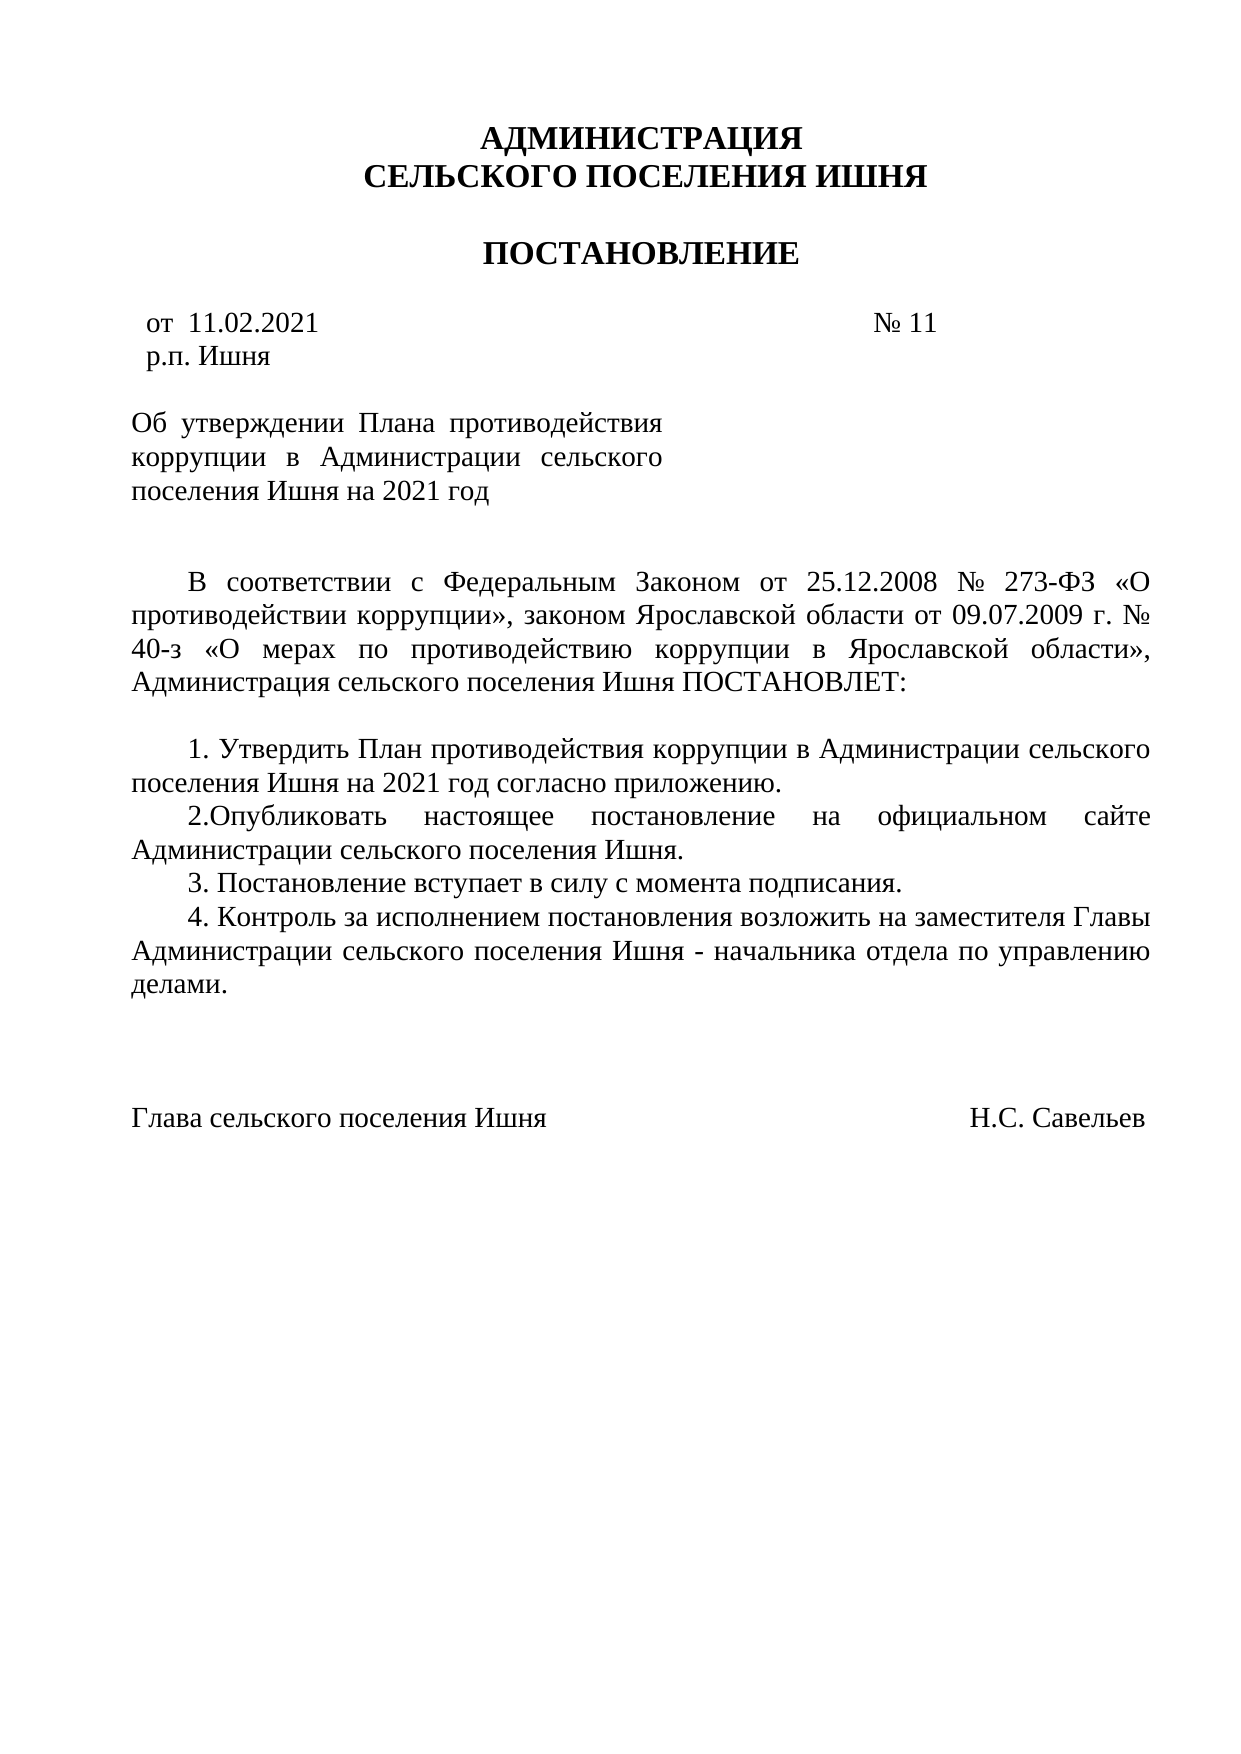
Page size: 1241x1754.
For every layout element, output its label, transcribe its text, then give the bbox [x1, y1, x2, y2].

text от 11.02.2021 № 11 [131, 305, 1152, 338]
text В соответствии с Федеральным Законом от 25.12.2008 № 273-ФЗ «О противодействии коррупции», законом Ярославской области от 09.07.2009 г. № 40-з «О мерах по противодействию коррупции в Ярославской области», Администрация сельского поселения Ишня ПОСТАНОВЛЕТ: [131, 564, 1152, 698]
text 1. Утвердить План противодействия коррупции в Администрации сельского поселения Ишня на 2021 год согласно приложению. [131, 731, 1152, 798]
text Глава сельского поселения Ишня Н.С. Савельев [131, 1100, 1152, 1134]
text АДМИНИСТРАЦИЯ [131, 118, 1152, 156]
text СЕЛЬСКОГО ПОСЕЛЕНИЯ ИШНЯ [131, 156, 1152, 195]
text 4. Контроль за исполнением постановления возложить на заместителя Главы Администрации сельского поселения Ишня - начальника отдела по управлению делами. [131, 899, 1152, 1000]
text 3. Постановление вступает в силу с момента подписания. [131, 866, 1152, 899]
text ПОСТАНОВЛЕНИЕ [131, 233, 1152, 271]
text р.п. Ишня [131, 338, 1152, 372]
text Об утверждении Плана противодействия коррупции в Администрации сельского поселения Ишня на 2021 год [131, 406, 663, 506]
text 2.Опубликовать настоящее постановление на официальном сайте Администрации сельского поселения Ишня. [131, 798, 1152, 866]
